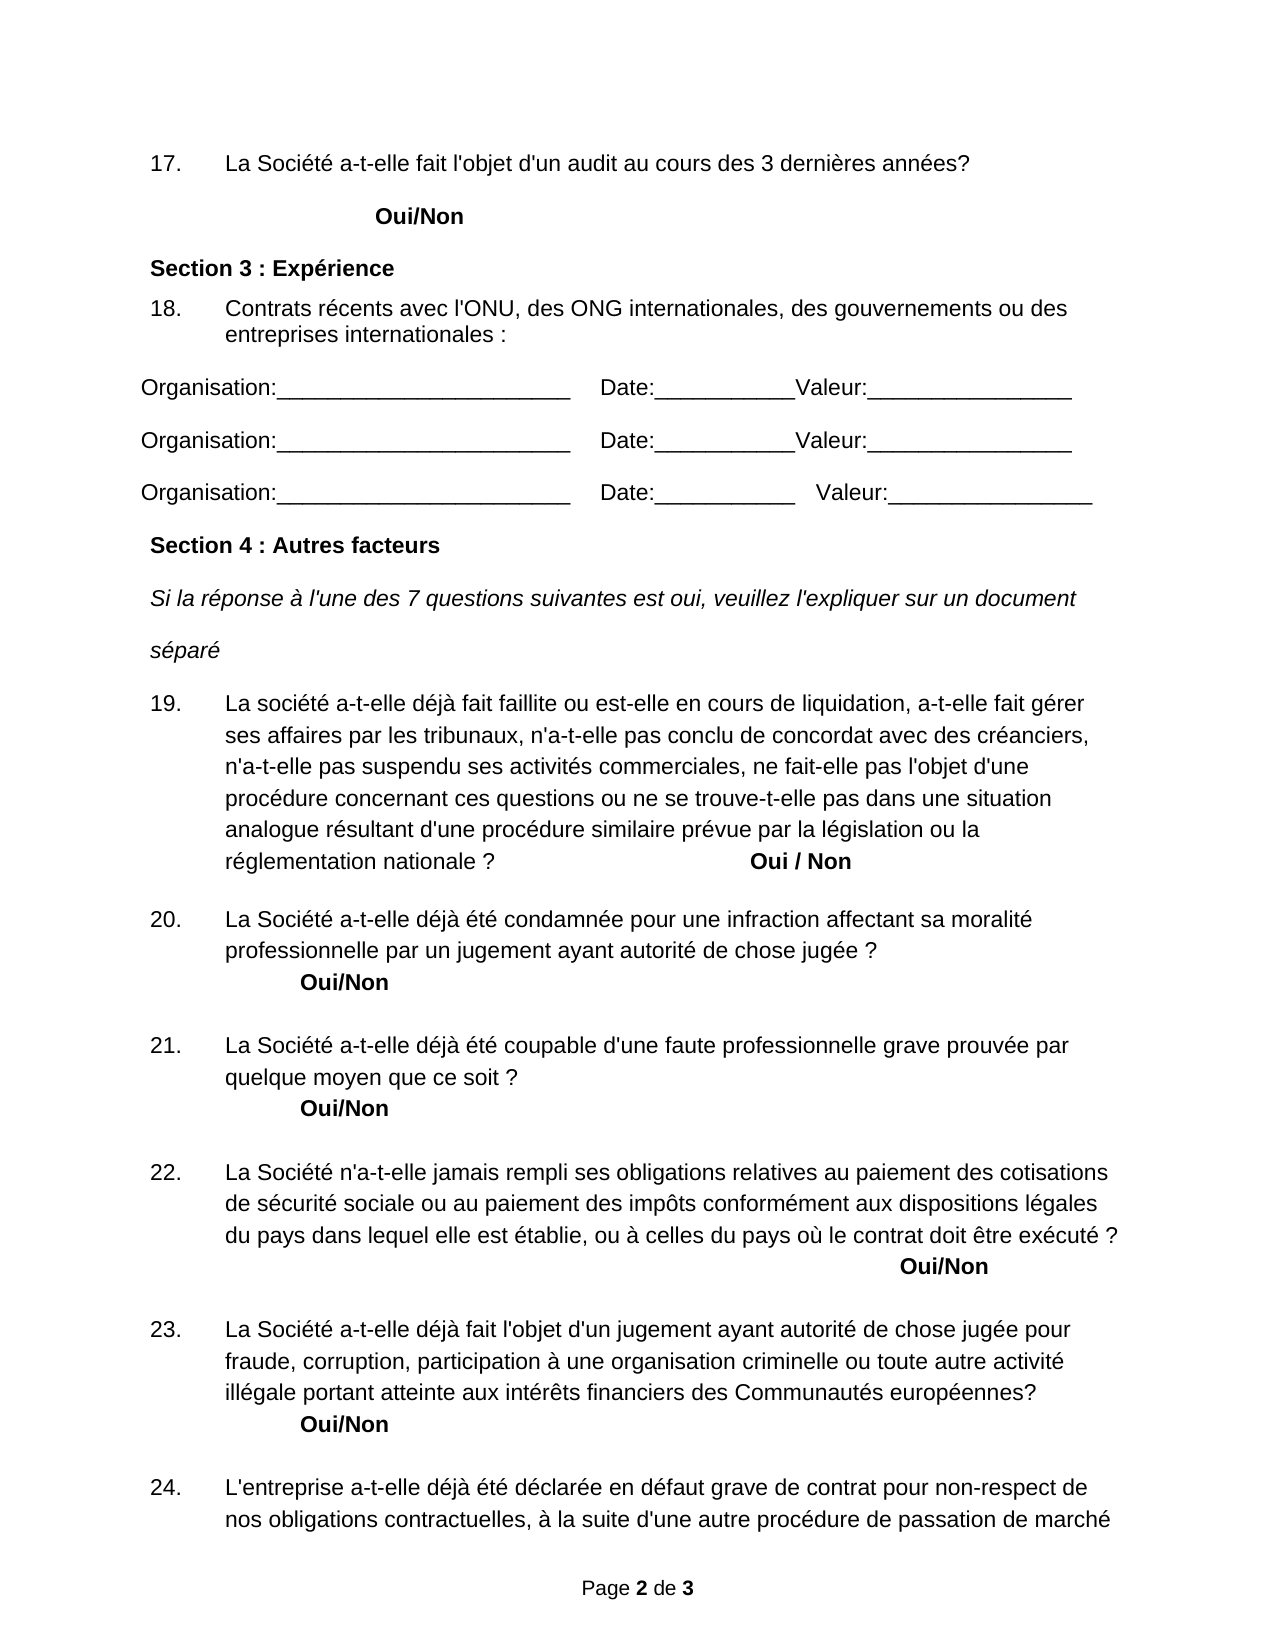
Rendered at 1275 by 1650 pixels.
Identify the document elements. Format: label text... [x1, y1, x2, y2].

text Section 3 : Expérience [150, 255, 1125, 282]
list La Société a-t-elle déjà été condamnée pour une infraction affectant sa moralité professionnelle par un jugement ayant autorité de chose jugée ? Oui/Non [150, 906, 1125, 995]
text Organisation:_______________________ Date:___________Valeur:________________ [141, 427, 1125, 453]
list La Société a-t-elle déjà fait l'objet d'un jugement ayant autorité de chose jugée pour fraude, corruption, participation à une organisation criminelle ou toute autre activité illégale portant atteinte aux intérêts financiers des Communautés européennes? Oui/Non [150, 1316, 1125, 1437]
list La Société n'a-t-elle jamais rempli ses obligations relatives au paiement des cotisations de sécurité sociale ou au paiement des impôts conformément aux dispositions légales du pays dans lequel elle est établie, ou à celles du pays où le contrat doit être exécuté ? Oui/Non [150, 1158, 1125, 1279]
text Organisation:_______________________ Date:___________ Valeur:________________ [141, 479, 1125, 506]
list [150, 1474, 1125, 1532]
text Organisation:_______________________ Date:___________Valeur:________________ [141, 374, 1125, 400]
list Contrats récents avec l'ONU, des ONG internationales, des gouvernements ou des entreprises internationales : [150, 295, 1125, 348]
list La Société a-t-elle fait l'objet d'un audit au cours des 3 dernières années? Oui/Non [150, 150, 1125, 229]
text Si la réponse à l'une des 7 questions suivantes est oui, veuillez l'expliquer sur un document séparé [150, 585, 1125, 664]
list La société a-t-elle déjà fait faillite ou est-elle en cours de liquidation, a-t-elle fait gérer ses affaires par les tribunaux, n'a-t-elle pas conclu de concordat avec des créanciers, n'a-t-elle pas suspendu ses activités commerciales, ne fait-elle pas l'objet d'une procédure concernant ces questions ou ne se trouve-t-elle pas dans une situation analogue résultant d'une procédure similaire prévue par la législation ou la réglementation nationale ? Oui / Non [150, 690, 1125, 874]
text Section 4 : Autres facteurs [150, 532, 1125, 558]
list La Société a-t-elle déjà été coupable d'une faute professionnelle grave prouvée par quelque moyen que ce soit ? Oui/Non [150, 1032, 1125, 1122]
